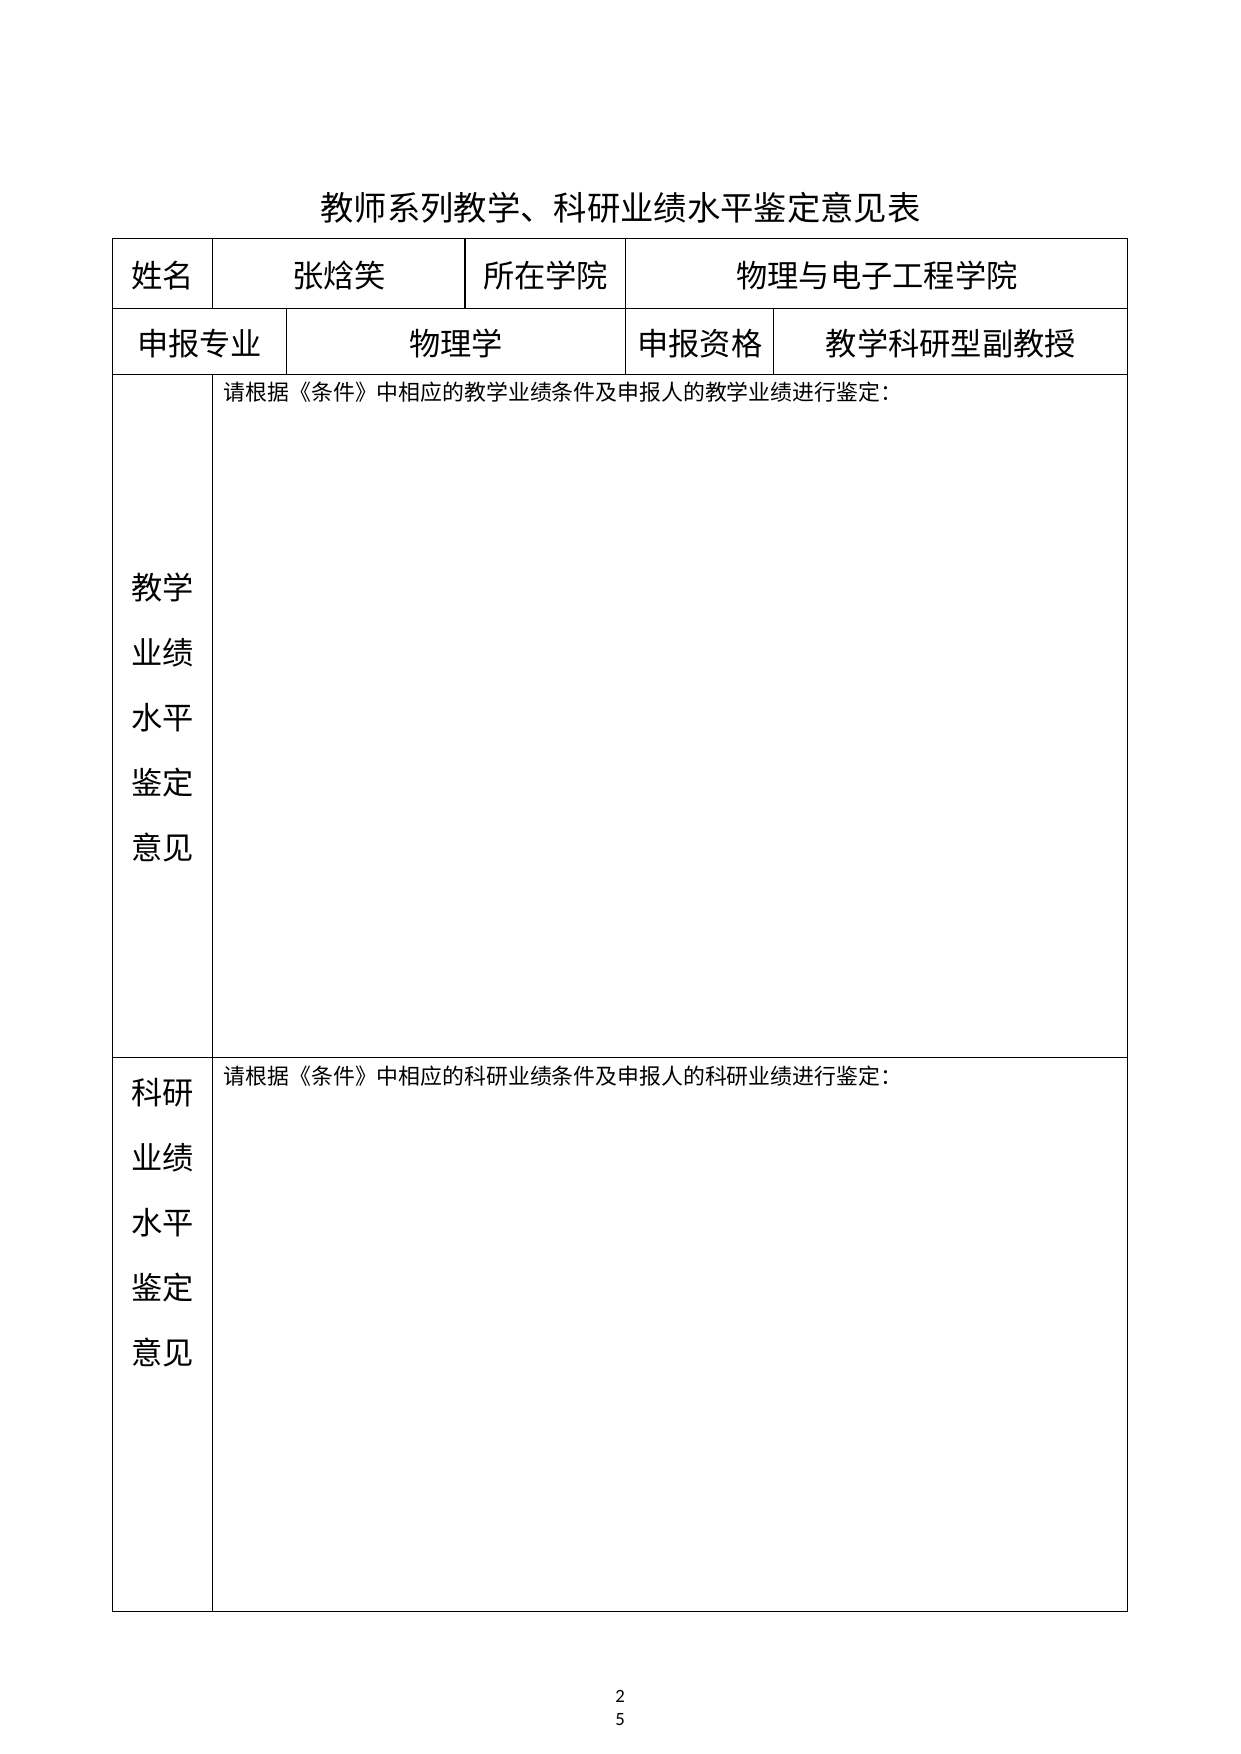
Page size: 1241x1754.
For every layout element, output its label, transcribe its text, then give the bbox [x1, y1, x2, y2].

table_header 姓名 [113, 239, 212, 308]
table_header 所在学院 [466, 239, 625, 308]
table_cell 物理学 [287, 309, 625, 374]
table_cell 教学业绩水平鉴定意见 [113, 375, 212, 1057]
table_header 张焓笑 [213, 239, 464, 308]
text 教师系列教学、科研业绩水平鉴定意见表 [118, 173, 1122, 238]
table_cell 申报专业 [113, 309, 286, 374]
table_header 物理与电子工程学院 [626, 239, 1127, 308]
table_cell 科研业绩水平鉴定意见 [113, 1058, 212, 1611]
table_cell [213, 1058, 1127, 1611]
table_cell 请根据《条件》中相应的教学业绩条件及申报人的教学业绩进行鉴定： [213, 375, 1127, 1057]
table_cell 教学科研型副教授 [774, 309, 1127, 374]
table_cell 申报资格 [626, 309, 773, 374]
